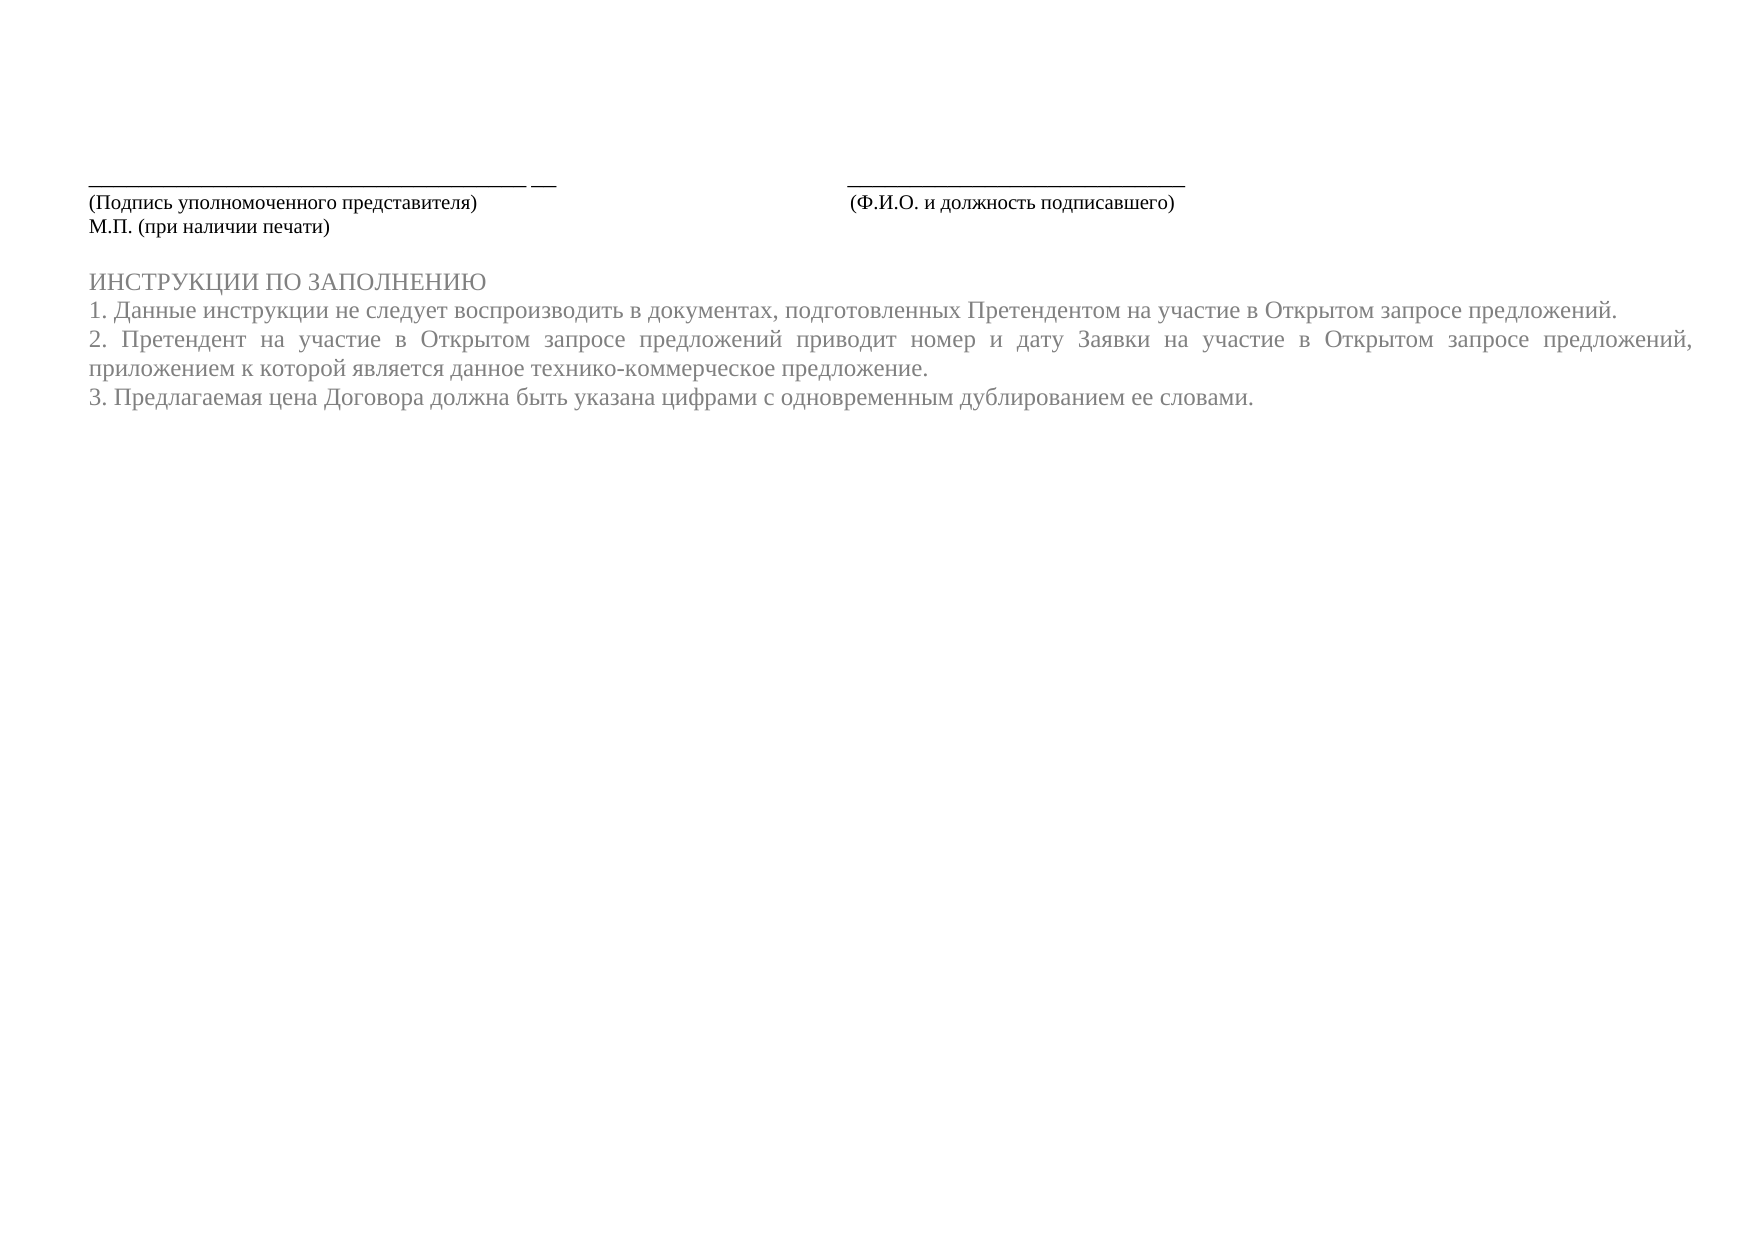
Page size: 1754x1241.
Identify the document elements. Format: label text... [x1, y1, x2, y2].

text 2. Претендент на участие в Открытом запросе предложений приводит номер и дату Заявки на участие в Открытом запросе предложений, приложением к которой является данное технико-коммерческое предложение. [89, 324, 1695, 382]
text ___________________________________ __ ___________________________ [89, 161, 1695, 190]
text М.П. (при наличии печати) [89, 214, 1695, 238]
text (Подпись уполномоченного представителя) (Ф.И.О. и должность подписавшего) [89, 190, 1695, 214]
text 1. Данные инструкции не следует воспроизводить в документах, подготовленных Претендентом на участие в Открытом запросе предложений. [89, 296, 1695, 324]
text 3. Предлагаемая цена Договора должна быть указана цифрами с одновременным дублированием ее словами. [89, 382, 1695, 411]
text ИНСТРУКЦИИ ПО ЗАПОЛНЕНИЮ [89, 267, 1695, 296]
